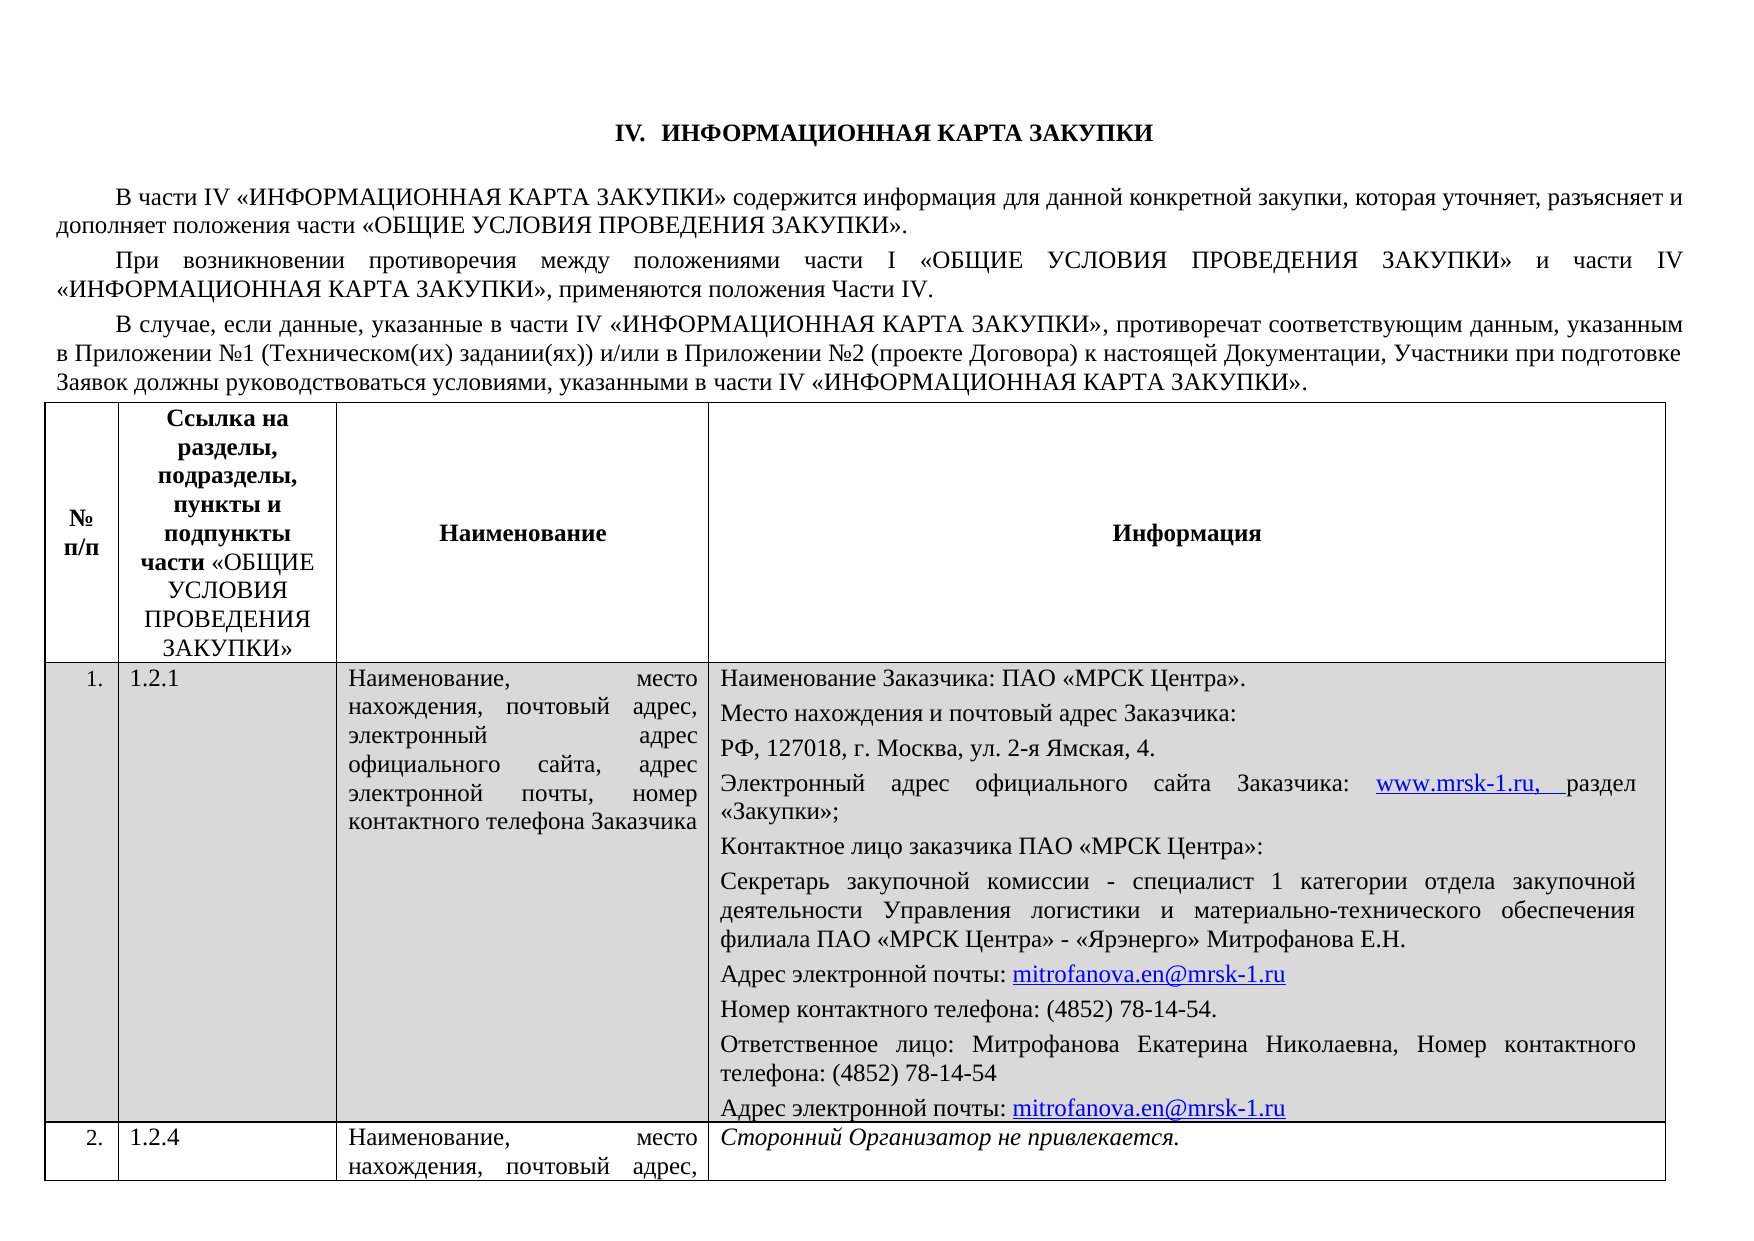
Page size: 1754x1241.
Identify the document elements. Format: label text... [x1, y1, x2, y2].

table_cell 1.2.4 [119, 1123, 336, 1180]
table_cell 1.2.1 [119, 663, 336, 1121]
text При возникновении противоречия между положениями части I «ОБЩИЕ УСЛОВИЯ ПРОВЕДЕНИЯ ЗАКУПКИ» и части IV «ИНФОРМАЦИОННАЯ КАРТА ЗАКУПКИ», применяются положения Части IV. [56, 246, 1683, 303]
table_header № п/п [46, 403, 118, 662]
table_cell Наименование Заказчика: ПАО «МРСК Центра». Место нахождения и почтовый адрес Заказчика: РФ, 127018, г. Москва, ул. 2-я Ямская, 4. Электронный адрес официального сайта Заказчика: www.mrsk-1.ru, раздел «Закупки»; Контактное лицо заказчика ПАО «МРСК Центра»: Секретарь закупочной комиссии - специалист 1 категории отдела закупочной деятельности Управления логистики и материально-технического обеспечения филиала ПАО «МРСК Центра» - «Ярэнерго» Митрофанова Е.Н. Адрес электронной почты: mitrofanova.en@mrsk-1.ru Номер контактного телефона: (4852) 78-14-54. Ответственное лицо: Митрофанова Екатерина Николаевна, Номер контактного телефона: (4852) 78-14-54 Адрес электронной почты: mitrofanova.en@mrsk-1.ru [709, 663, 1665, 1121]
text В случае, если данные, указанные в части IV «ИНФОРМАЦИОННАЯ КАРТА ЗАКУПКИ», противоречат соответствующим данным, указанным в Приложении №1 (Техническом(их) задании(ях)) и/или в Приложении №2 (проекте Договора) к настоящей Документации, Участники при подготовке Заявок должны руководствоваться условиями, указанными в части IV «ИНФОРМАЦИОННАЯ КАРТА ЗАКУПКИ». [56, 309, 1683, 396]
table_cell [46, 663, 118, 1121]
table_cell Наименование, место нахождения, почтовый адрес, электронный адрес официального сайта, адрес электронной почты, номер контактного телефона Заказчика [337, 663, 708, 1121]
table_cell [337, 1123, 708, 1180]
text В части IV «ИНФОРМАЦИОННАЯ КАРТА ЗАКУПКИ» содержится информация для данной конкретной закупки, которая уточняет, разъясняет и дополняет положения части «ОБЩИЕ УСЛОВИЯ ПРОВЕДЕНИЯ ЗАКУПКИ». [56, 182, 1683, 239]
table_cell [709, 1123, 1665, 1180]
subtitle ИНФОРМАЦИОННАЯ КАРТА ЗАКУПКИ [56, 118, 1683, 147]
table_header Информация [709, 403, 1665, 662]
table_header Ссылка на разделы, подразделы, пункты и подпункты части «ОБЩИЕ УСЛОВИЯ ПРОВЕДЕНИЯ ЗАКУПКИ» [119, 403, 336, 662]
table_header Наименование [337, 403, 708, 662]
table_cell [46, 1123, 118, 1180]
